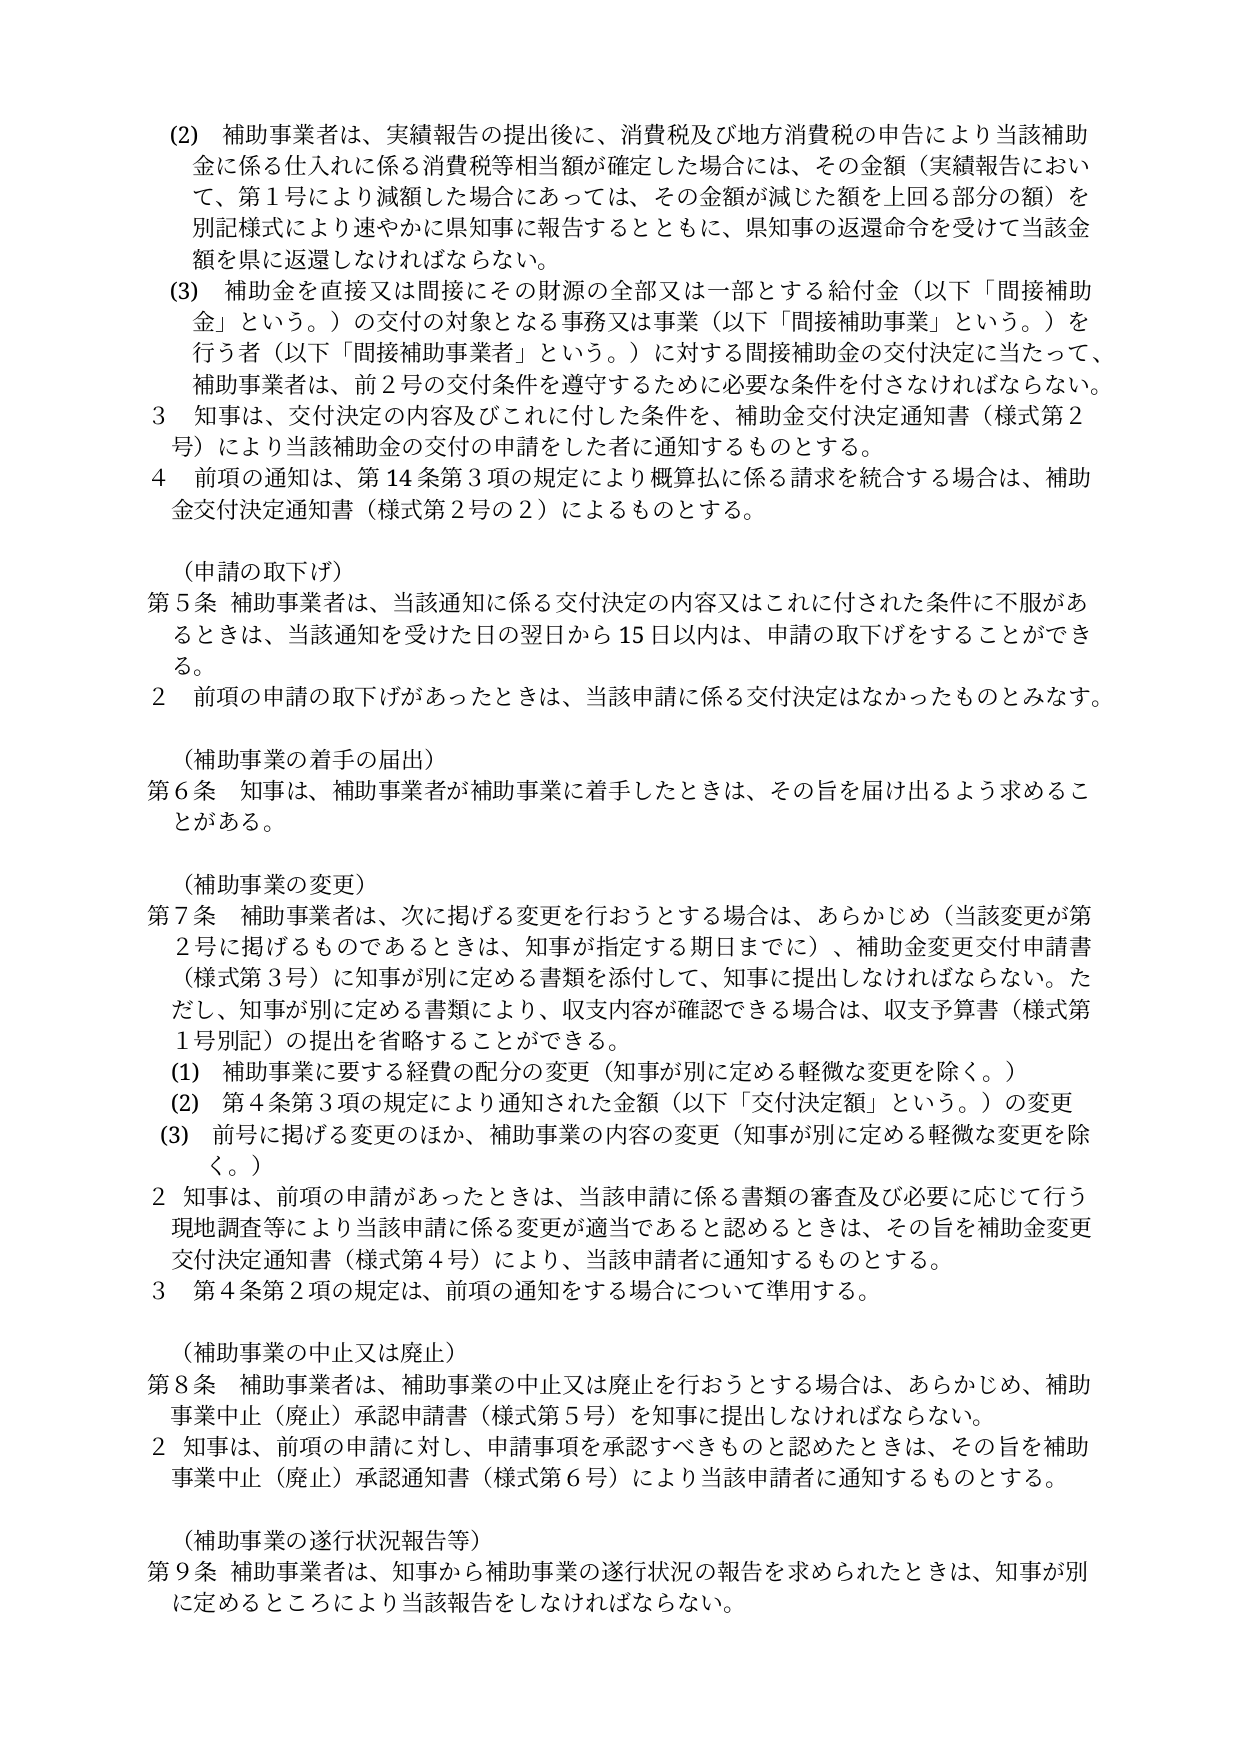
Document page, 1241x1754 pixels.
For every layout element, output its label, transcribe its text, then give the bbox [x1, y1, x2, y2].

text (1) 補助事業に要する経費の配分の変更（知事が別に定める軽微な変更を除く。） [148, 1056, 1092, 1087]
text ２ 前項の申請の取下げがあったときは、当該申請に係る交付決定はなかったものとみなす。 [148, 681, 1092, 712]
text （補助事業の着手の届出） [148, 743, 1092, 774]
text 第５条 補助事業者は、当該通知に係る交付決定の内容又はこれに付された条件に不服があるときは、当該通知を受けた日の翌日から15日以内は、申請の取下げをすることができる。 [148, 587, 1092, 681]
text (2) 補助事業者は、実績報告の提出後に、消費税及び地方消費税の申告により当該補助金に係る仕入れに係る消費税等相当額が確定した場合には、その金額（実績報告において、第１号により減額した場合にあっては、その金額が減じた額を上回る部分の額）を別記様式により速やかに県知事に報告するとともに、県知事の返還命令を受けて当該金額を県に返還しなければならない。 [169, 118, 1092, 274]
text ３ 第４条第２項の規定は、前項の通知をする場合について準用する。 [148, 1274, 1092, 1306]
text （補助事業の中止又は廃止） [148, 1337, 1092, 1368]
text （補助事業の遂行状況報告等） [148, 1524, 1092, 1556]
text 第８条 補助事業者は、補助事業の中止又は廃止を行おうとする場合は、あらかじめ、補助事業中止（廃止）承認申請書（様式第５号）を知事に提出しなければならない。 [148, 1368, 1092, 1431]
text ２ 知事は、前項の申請に対し、申請事項を承認すべきものと認めたときは、その旨を補助事業中止（廃止）承認通知書（様式第６号）により当該申請者に通知するものとする。 [148, 1431, 1092, 1493]
text (3) 前号に掲げる変更のほか、補助事業の内容の変更（知事が別に定める軽微な変更を除く。） [148, 1118, 1092, 1181]
text ４ 前項の通知は、第14条第３項の規定により概算払に係る請求を統合する場合は、補助金交付決定通知書（様式第２号の２）によるものとする。 [148, 462, 1092, 524]
text (2) 第４条第３項の規定により通知された金額（以下「交付決定額」という。）の変更 [148, 1087, 1092, 1118]
text 第９条 補助事業者は、知事から補助事業の遂行状況の報告を求められたときは、知事が別に定めるところにより当該報告をしなければならない。 [148, 1556, 1092, 1618]
text (3) 補助金を直接又は間接にその財源の全部又は一部とする給付金（以下「間接補助金」という。）の交付の対象となる事務又は事業（以下「間接補助事業」という。）を行う者（以下「間接補助事業者」という。）に対する間接補助金の交付決定に当たって、補助事業者は、前２号の交付条件を遵守するために必要な条件を付さなければならない。 [169, 274, 1092, 399]
text 第７条 補助事業者は、次に掲げる変更を行おうとする場合は、あらかじめ（当該変更が第２号に掲げるものであるときは、知事が指定する期日までに）、補助金変更交付申請書（様式第３号）に知事が別に定める書類を添付して、知事に提出しなければならない。ただし、知事が別に定める書類により、収支内容が確認できる場合は、収支予算書（様式第１号別記）の提出を省略することができる。 [148, 899, 1092, 1056]
text （補助事業の変更） [148, 868, 1092, 899]
text ２ 知事は、前項の申請があったときは、当該申請に係る書類の審査及び必要に応じて行う現地調査等により当該申請に係る変更が適当であると認めるときは、その旨を補助金変更交付決定通知書（様式第４号）により、当該申請者に通知するものとする。 [148, 1181, 1092, 1274]
text ３ 知事は、交付決定の内容及びこれに付した条件を、補助金交付決定通知書（様式第２号）により当該補助金の交付の申請をした者に通知するものとする。 [148, 399, 1092, 462]
text （申請の取下げ） [148, 556, 1092, 587]
text 第６条 知事は、補助事業者が補助事業に着手したときは、その旨を届け出るよう求めることがある。 [148, 774, 1092, 837]
